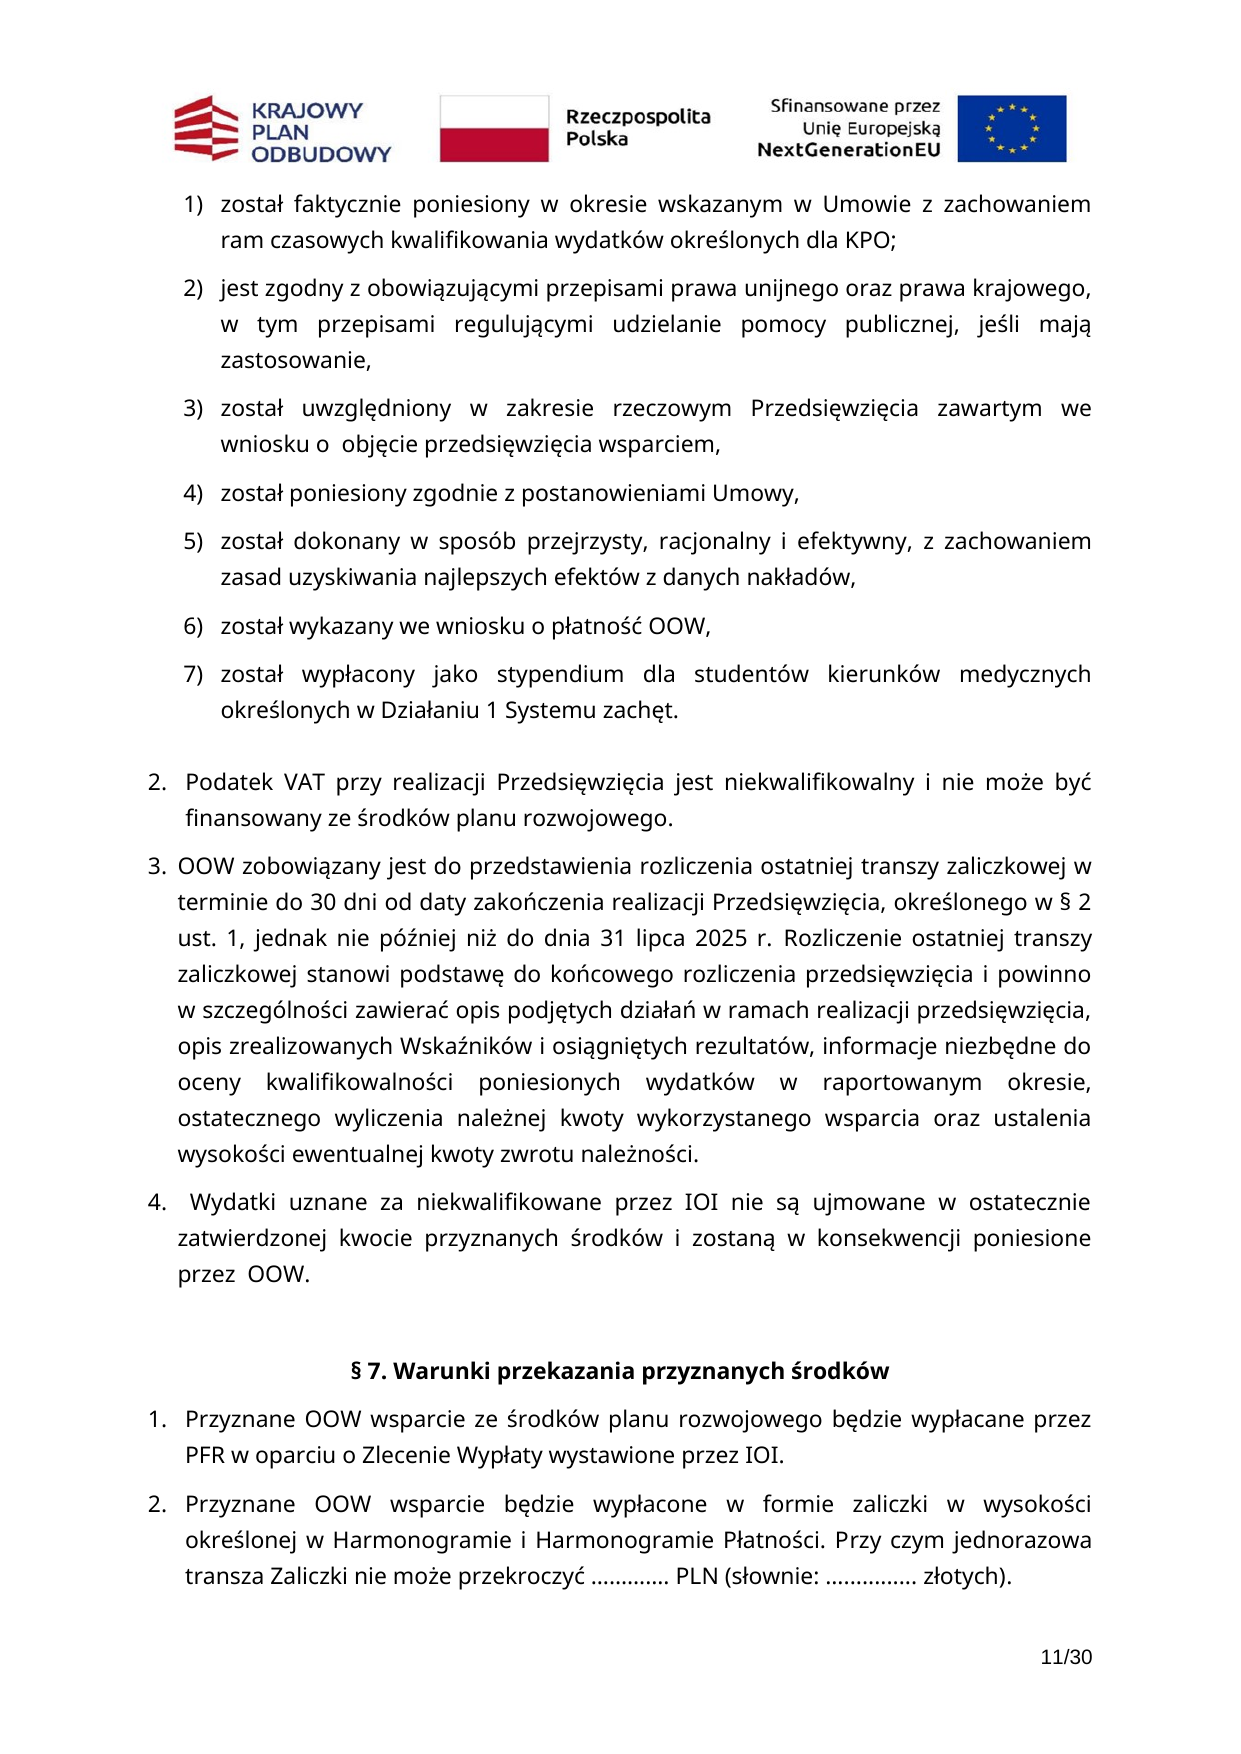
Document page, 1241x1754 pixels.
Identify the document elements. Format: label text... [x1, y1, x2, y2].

list OOW zobowiązany jest do przedstawienia rozliczenia ostatniej transzy zaliczkowej w terminie do 30 dni od daty zakończenia realizacji Przedsięwzięcia, określonego w § 2 ust. 1, jednak nie później niż do dnia 31 lipca 2025 r. Rozliczenie ostatniej transzy zaliczkowej stanowi podstawę do końcowego rozliczenia przedsięwzięcia i powinno w szczególności zawierać opis podjętych działań w ramach realizacji przedsięwzięcia, opis zrealizowanych Wskaźników i osiągniętych rezultatów, informacje niezbędne do oceny kwalifikowalności poniesionych wydatków w raportowanym okresie, ostatecznego wyliczenia należnej kwoty wykorzystanego wsparcia oraz ustalenia wysokości ewentualnej kwoty zwrotu należności. [148, 850, 1092, 1169]
list Przyznane OOW wsparcie ze środków planu rozwojowego będzie wypłacane przez PFR w oparciu o Zlecenie Wypłaty wystawione przez IOI. [148, 1403, 1092, 1471]
picture [147, 73, 1079, 188]
list Wydatki uznane za niekwalifikowane przez IOI nie są ujmowane w ostatecznie zatwierdzonej kwocie przyznanych środków i zostaną w konsekwencji poniesione przez OOW. [148, 1186, 1092, 1289]
list został faktycznie poniesiony w okresie wskazanym w Umowie z zachowaniem ram czasowych kwalifikowania wydatków określonych dla KPO; [183, 188, 1092, 255]
list został wypłacony jako stypendium dla studentów kierunków medycznych określonych w Działaniu 1 Systemu zachęt. [183, 658, 1092, 725]
list został uwzględniony w zakresie rzeczowym Przedsięwzięcia zawartym we wniosku o objęcie przedsięwzięcia wsparciem, [183, 392, 1092, 459]
list Przyznane OOW wsparcie będzie wypłacone w formie zaliczki w wysokości określonej w Harmonogramie i Harmonogramie Płatności. Przy czym jednorazowa transza Zaliczki nie może przekroczyć …………. PLN (słownie: …............ złotych). [148, 1488, 1092, 1591]
list został wykazany we wniosku o płatność OOW, [183, 609, 1092, 641]
text § 7. Warunki przekazania przyznanych środków [148, 1355, 1092, 1386]
list jest zgodny z obowiązującymi przepisami prawa unijnego oraz prawa krajowego, w tym przepisami regulującymi udzielanie pomocy publicznej, jeśli mają zastosowanie, [183, 272, 1092, 375]
list został dokonany w sposób przejrzysty, racjonalny i efektywny, z zachowaniem zasad uzyskiwania najlepszych efektów z danych nakładów, [183, 525, 1092, 592]
list Podatek VAT przy realizacji Przedsięwzięcia jest niekwalifikowalny i nie może być finansowany ze środków planu rozwojowego. [148, 766, 1092, 833]
list został poniesiony zgodnie z postanowieniami Umowy, [183, 477, 1092, 508]
